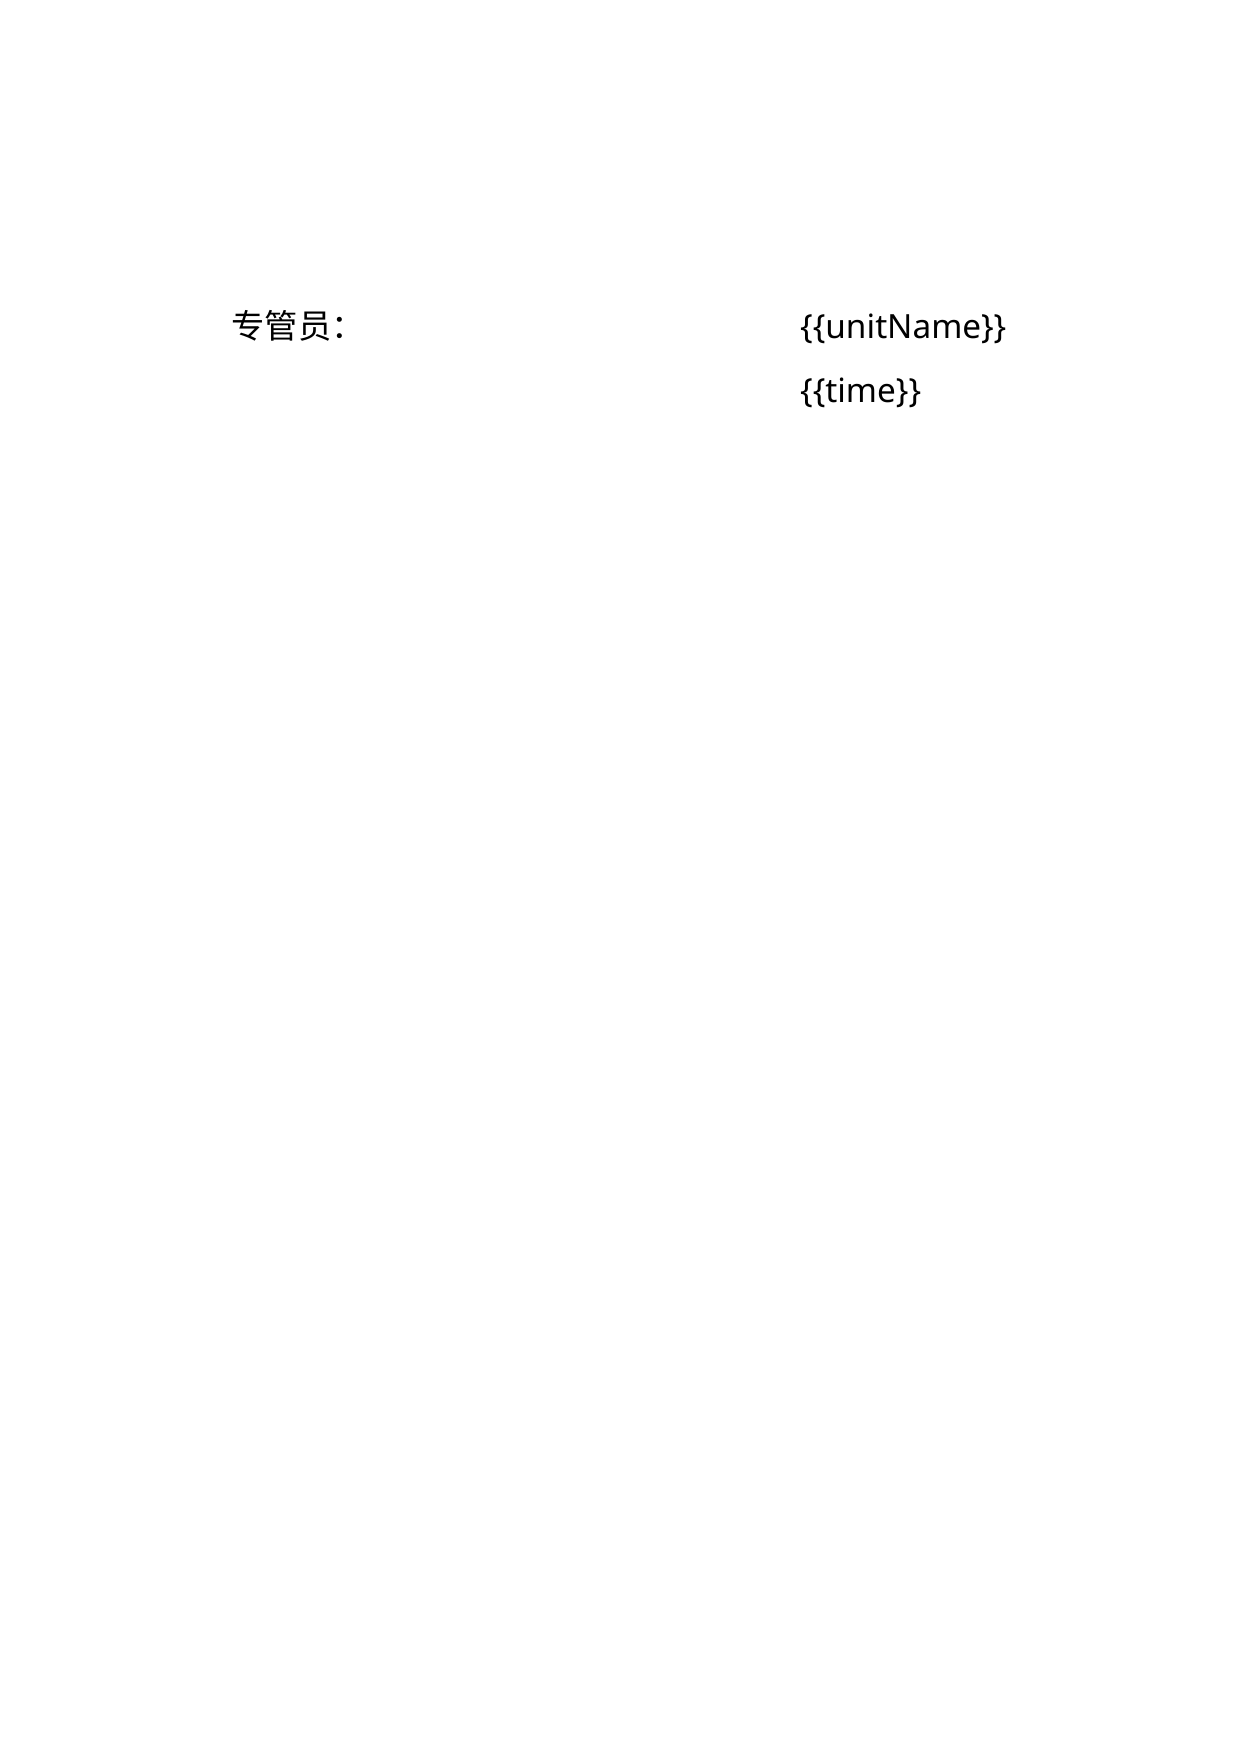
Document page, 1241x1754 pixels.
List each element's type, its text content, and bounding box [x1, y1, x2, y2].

text {{time}} [187, 357, 1053, 422]
text 专管员： {{unitName}} [187, 292, 1053, 357]
